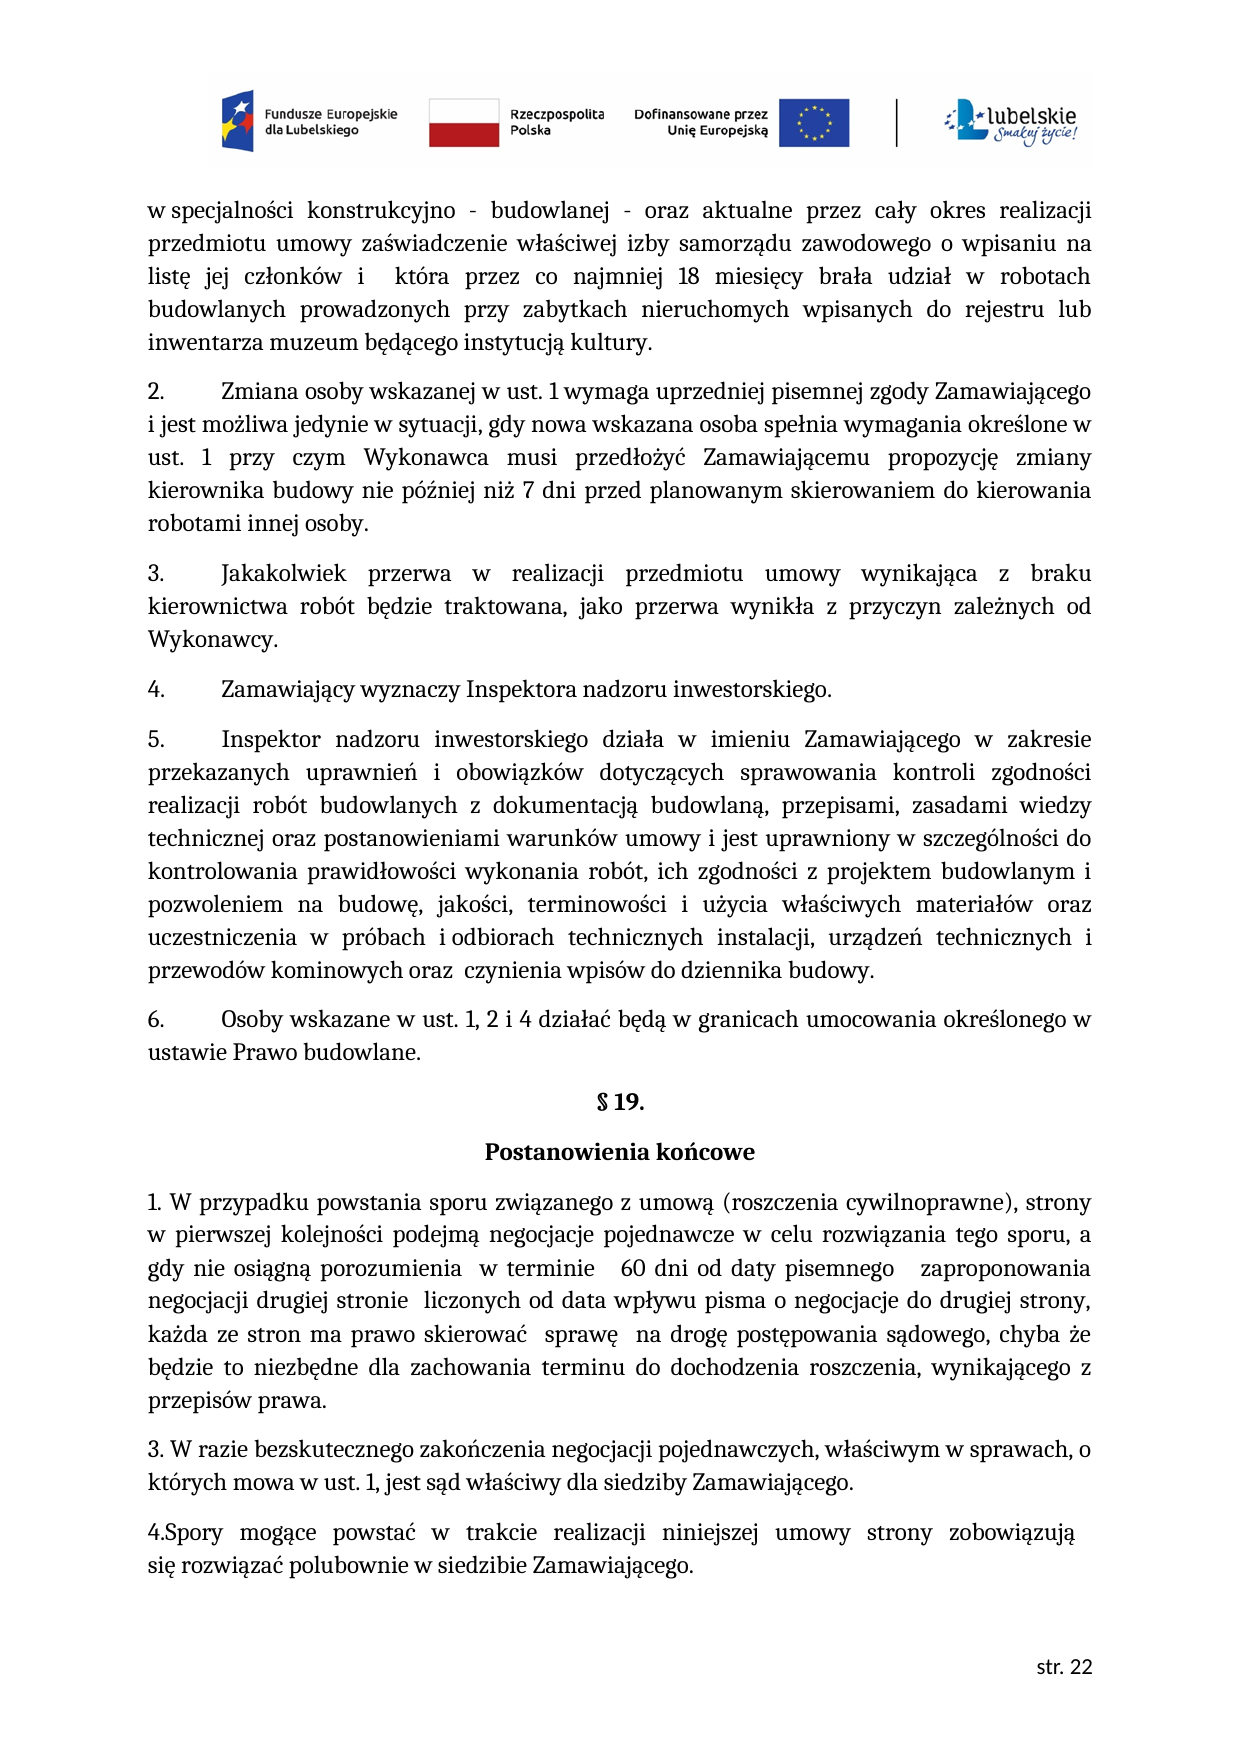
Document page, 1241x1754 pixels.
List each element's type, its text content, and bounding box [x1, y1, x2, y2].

text 3. W razie bezskutecznego zakończenia negocjacji pojednawczych, właściwym w sprawach, o których mowa w ust. 1, jest sąd właściwy dla siedziby Zamawiającego. [148, 1435, 1093, 1497]
list Zmiana osoby wskazanej w ust. 1 wymaga uprzedniej pisemnej zgody Zamawiającego i jest możliwa jedynie w sytuacji, gdy nowa wskazana osoba spełnia wymagania określone w ust. 1 przy czym Wykonawca musi przedłożyć Zamawiającemu propozycję zmiany kierownika budowy nie później niż 7 dni przed planowanym skierowaniem do kierowania robotami innej osoby. [148, 377, 1093, 538]
picture [206, 73, 1093, 168]
list Zamawiający wyznaczy Inspektora nadzoru inwestorskiego. [148, 675, 1093, 703]
list Jakakolwiek przerwa w realizacji przedmiotu umowy wynikająca z braku kierownictwa robót będzie traktowana, jako przerwa wynikła z przyczyn zależnych od Wykonawcy. [148, 559, 1093, 654]
list Osoby wskazane w ust. 1, 2 i 4 działać będą w granicach umocowania określonego w ustawie Prawo budowlane. [148, 1005, 1093, 1067]
list Inspektor nadzoru inwestorskiego działa w imieniu Zamawiającego w zakresie przekazanych uprawnień i obowiązków dotyczących sprawowania kontroli zgodności realizacji robót budowlanych z dokumentacją budowlaną, przepisami, zasadami wiedzy technicznej oraz postanowieniami warunków umowy i jest uprawniony w szczególności do kontrolowania prawidłowości wykonania robót, ich zgodności z projektem budowlanym i pozwoleniem na budowę, jakości, terminowości i użycia właściwych materiałów oraz uczestniczenia w próbach i odbiorach technicznych instalacji, urządzeń technicznych i przewodów kominowych oraz czynienia wpisów do dziennika budowy. [148, 724, 1093, 984]
text § 19. [148, 1088, 1093, 1117]
text 1. W przypadku powstania sporu związanego z umową (roszczenia cywilnoprawne), strony w pierwszej kolejności podejmą negocjacje pojednawcze w celu rozwiązania tego sporu, a gdy nie osiągną porozumienia w terminie 60 dni od daty pisemnego zaproponowania negocjacji drugiej stronie liczonych od data wpływu pisma o negocjacje do drugiej strony, każda ze stron ma prawo skierować sprawę na drogę postępowania sądowego, chyba że będzie to niezbędne dla zachowania terminu do dochodzenia roszczenia, wynikającego z przepisów prawa. [148, 1187, 1093, 1414]
text 4.Spory mogące powstać w trakcie realizacji niniejszej umowy strony zobowiązują się rozwiązać polubownie w siedzibie Zamawiającego. [148, 1518, 1093, 1580]
text Postanowienia końcowe [148, 1138, 1093, 1166]
